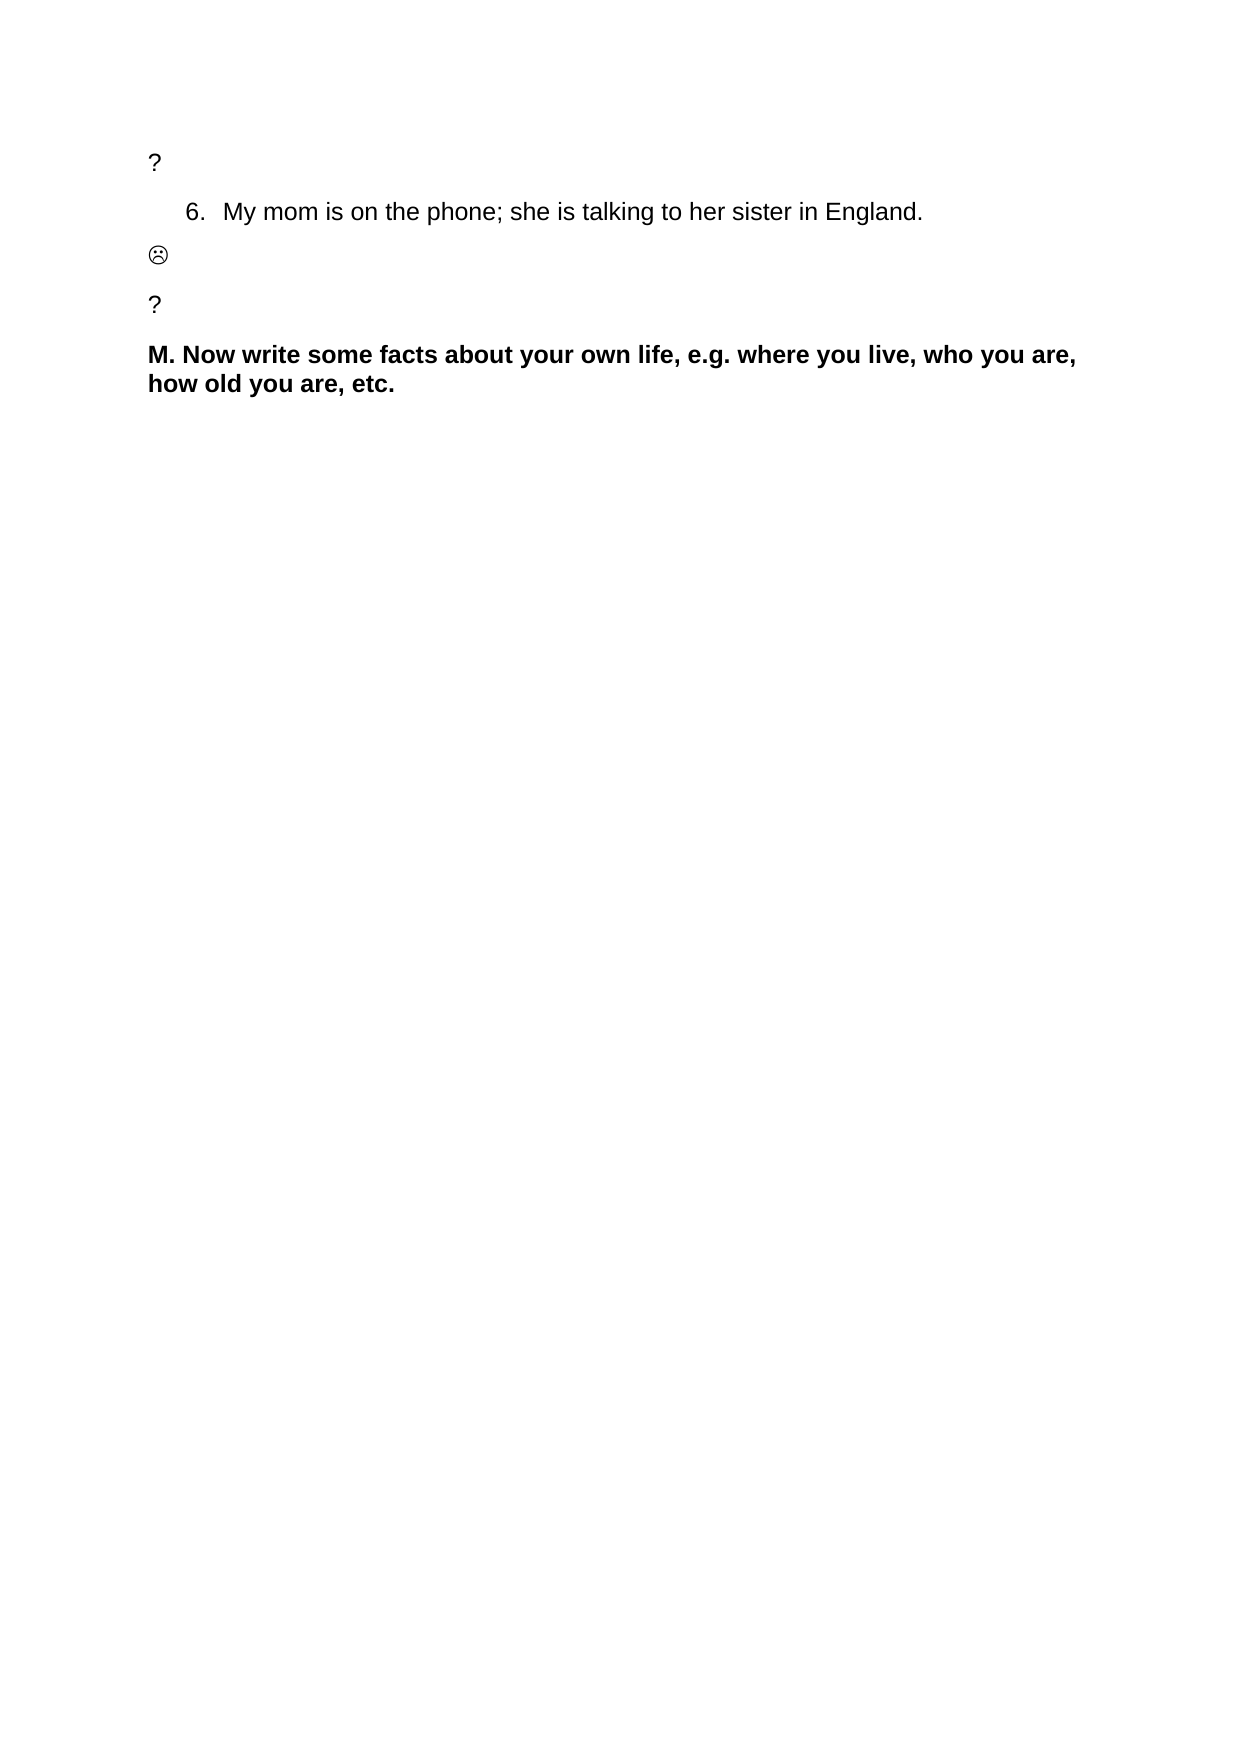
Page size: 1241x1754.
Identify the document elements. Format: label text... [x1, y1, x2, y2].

list My mom is on the phone; she is talking to her sister in England. [185, 197, 1093, 226]
text ? [148, 290, 1093, 319]
text M. Now write some facts about your own life, e.g. where you live, who you are, how old you are, etc. [148, 340, 1093, 397]
text ? [148, 148, 1093, 176]
